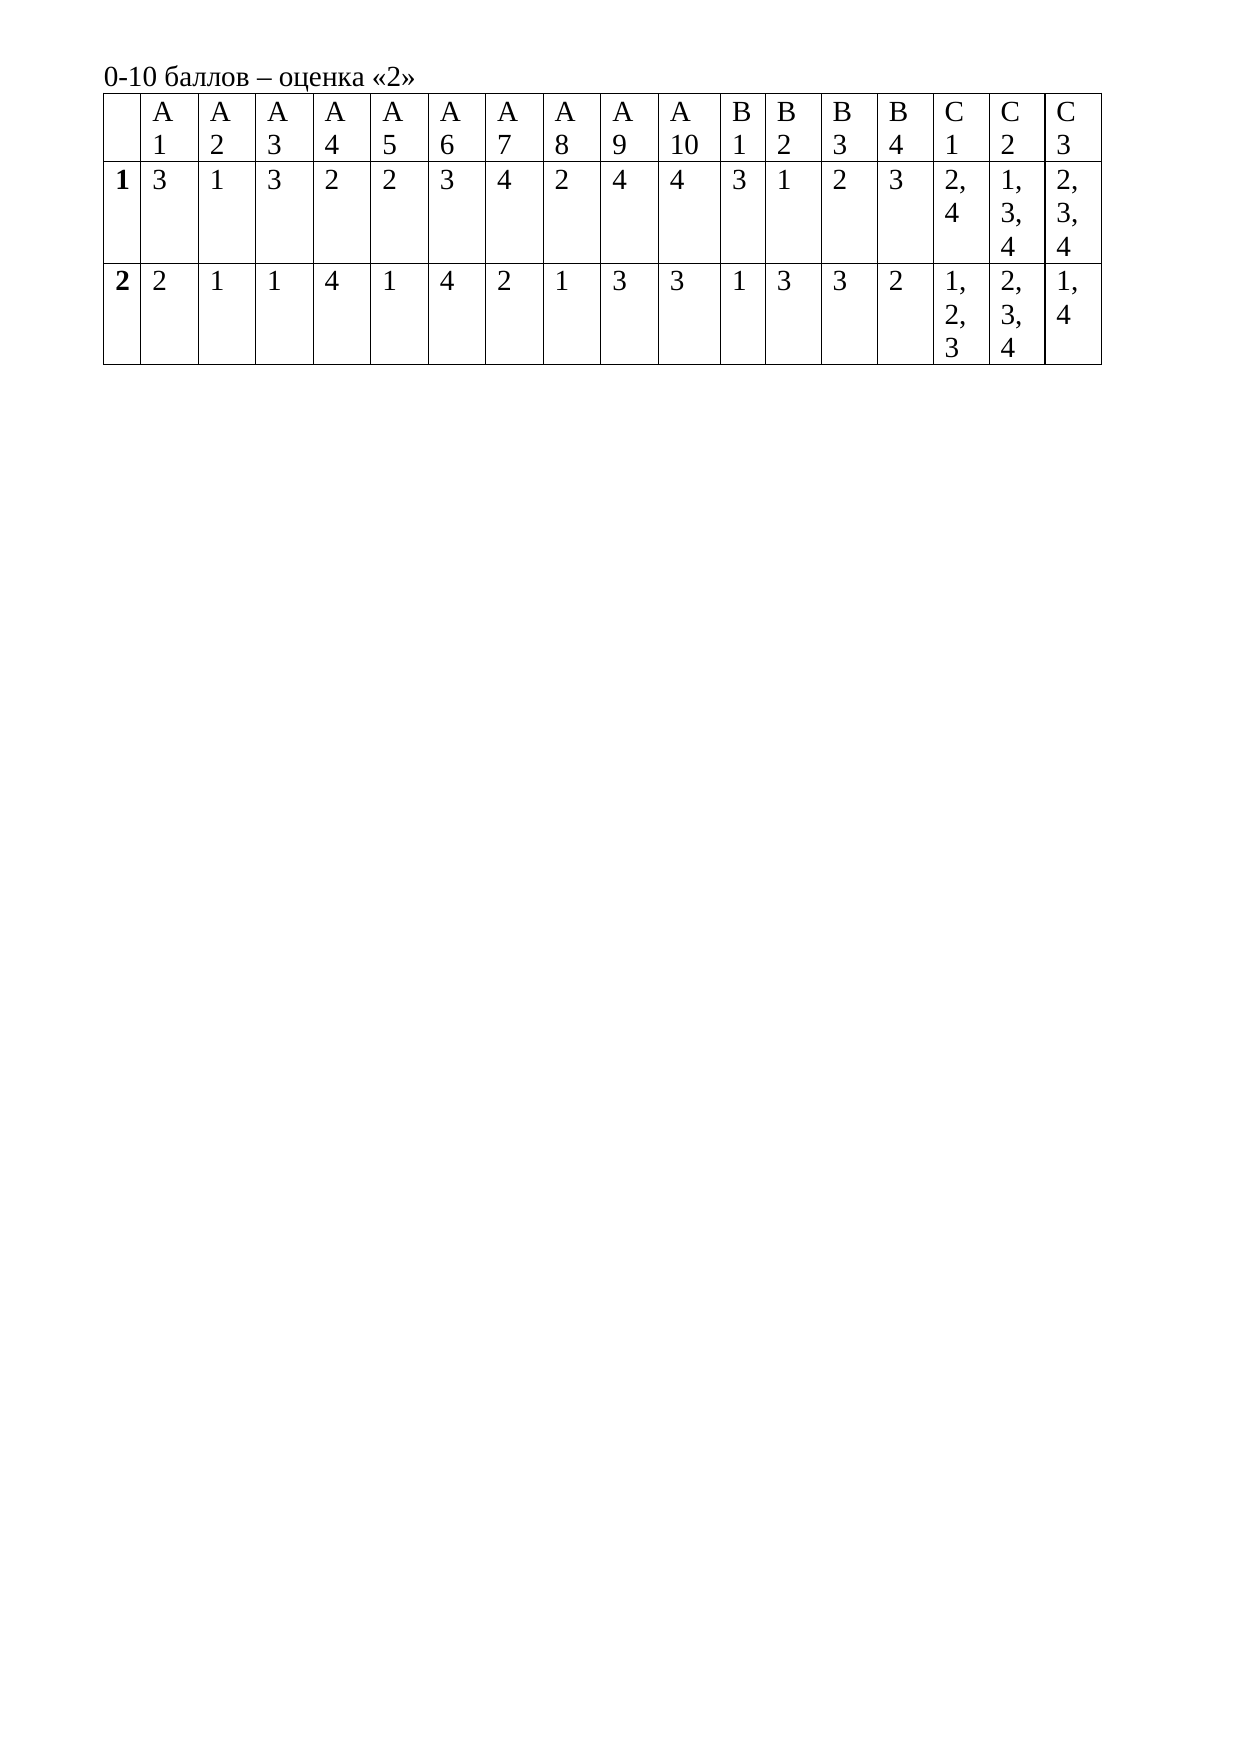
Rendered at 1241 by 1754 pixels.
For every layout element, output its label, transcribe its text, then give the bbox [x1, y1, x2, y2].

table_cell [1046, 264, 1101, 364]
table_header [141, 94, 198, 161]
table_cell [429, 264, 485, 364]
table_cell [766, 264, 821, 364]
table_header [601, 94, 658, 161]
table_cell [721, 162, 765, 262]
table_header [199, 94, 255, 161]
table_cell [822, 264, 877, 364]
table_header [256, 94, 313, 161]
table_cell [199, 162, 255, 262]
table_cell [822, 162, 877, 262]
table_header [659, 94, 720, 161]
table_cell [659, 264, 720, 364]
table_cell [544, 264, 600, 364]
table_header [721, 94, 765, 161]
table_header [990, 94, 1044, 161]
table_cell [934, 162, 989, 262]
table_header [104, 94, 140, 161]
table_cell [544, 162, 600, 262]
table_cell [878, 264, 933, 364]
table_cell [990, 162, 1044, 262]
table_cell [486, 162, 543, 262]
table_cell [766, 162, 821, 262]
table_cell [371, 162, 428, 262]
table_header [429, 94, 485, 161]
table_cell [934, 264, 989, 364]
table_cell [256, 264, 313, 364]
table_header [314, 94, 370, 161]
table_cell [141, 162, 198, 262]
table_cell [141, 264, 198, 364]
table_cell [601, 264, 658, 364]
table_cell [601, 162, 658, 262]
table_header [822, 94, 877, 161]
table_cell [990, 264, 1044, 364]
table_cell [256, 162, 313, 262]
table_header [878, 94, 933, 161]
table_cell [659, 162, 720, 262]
text 0-10 баллов – оценка «2» [103, 59, 1152, 93]
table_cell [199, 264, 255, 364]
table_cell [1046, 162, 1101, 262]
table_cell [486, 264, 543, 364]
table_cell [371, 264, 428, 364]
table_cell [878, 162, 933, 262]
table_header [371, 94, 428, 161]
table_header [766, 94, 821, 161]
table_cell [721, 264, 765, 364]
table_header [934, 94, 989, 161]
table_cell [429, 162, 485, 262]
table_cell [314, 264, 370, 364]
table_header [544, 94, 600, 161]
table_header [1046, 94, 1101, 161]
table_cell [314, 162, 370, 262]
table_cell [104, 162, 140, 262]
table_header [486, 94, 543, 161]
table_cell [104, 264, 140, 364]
